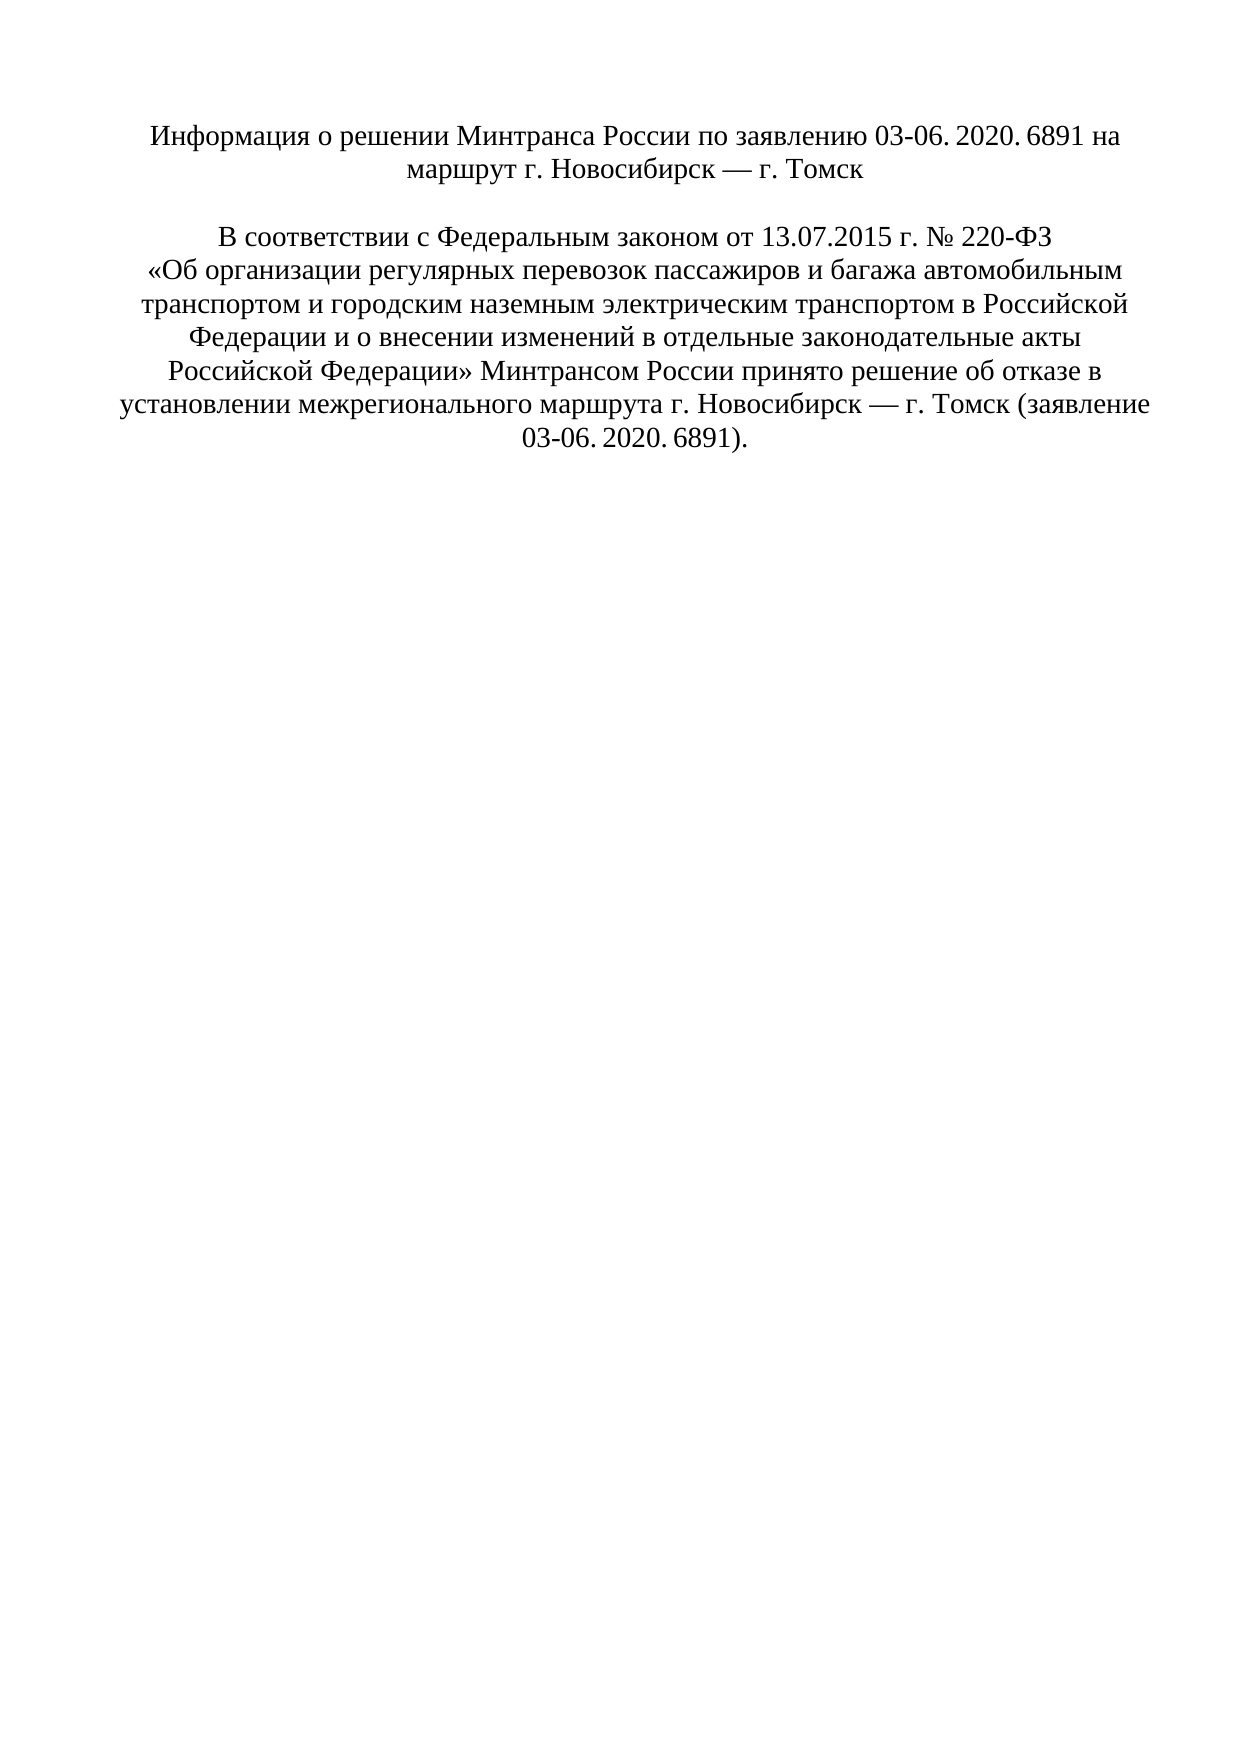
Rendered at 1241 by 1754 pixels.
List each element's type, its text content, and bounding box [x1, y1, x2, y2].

text Информация о решении Минтранса России по заявлению 03-06. 2020. 6891 на маршрут г. Новосибирск — г. Томск [118, 118, 1152, 185]
text В соответствии с Федеральным законом от 13.07.2015 г. № 220-ФЗ «Об организации регулярных перевозок пассажиров и багажа автомобильным транспортом и городским наземным электрическим транспортом в Российской Федерации и о внесении изменений в отдельные законодательные акты Российской Федерации» Минтрансом России принято решение об отказе в установлении межрегионального маршрута г. Новосибирск — г. Томск (заявление 03-06. 2020. 6891). [118, 219, 1152, 453]
